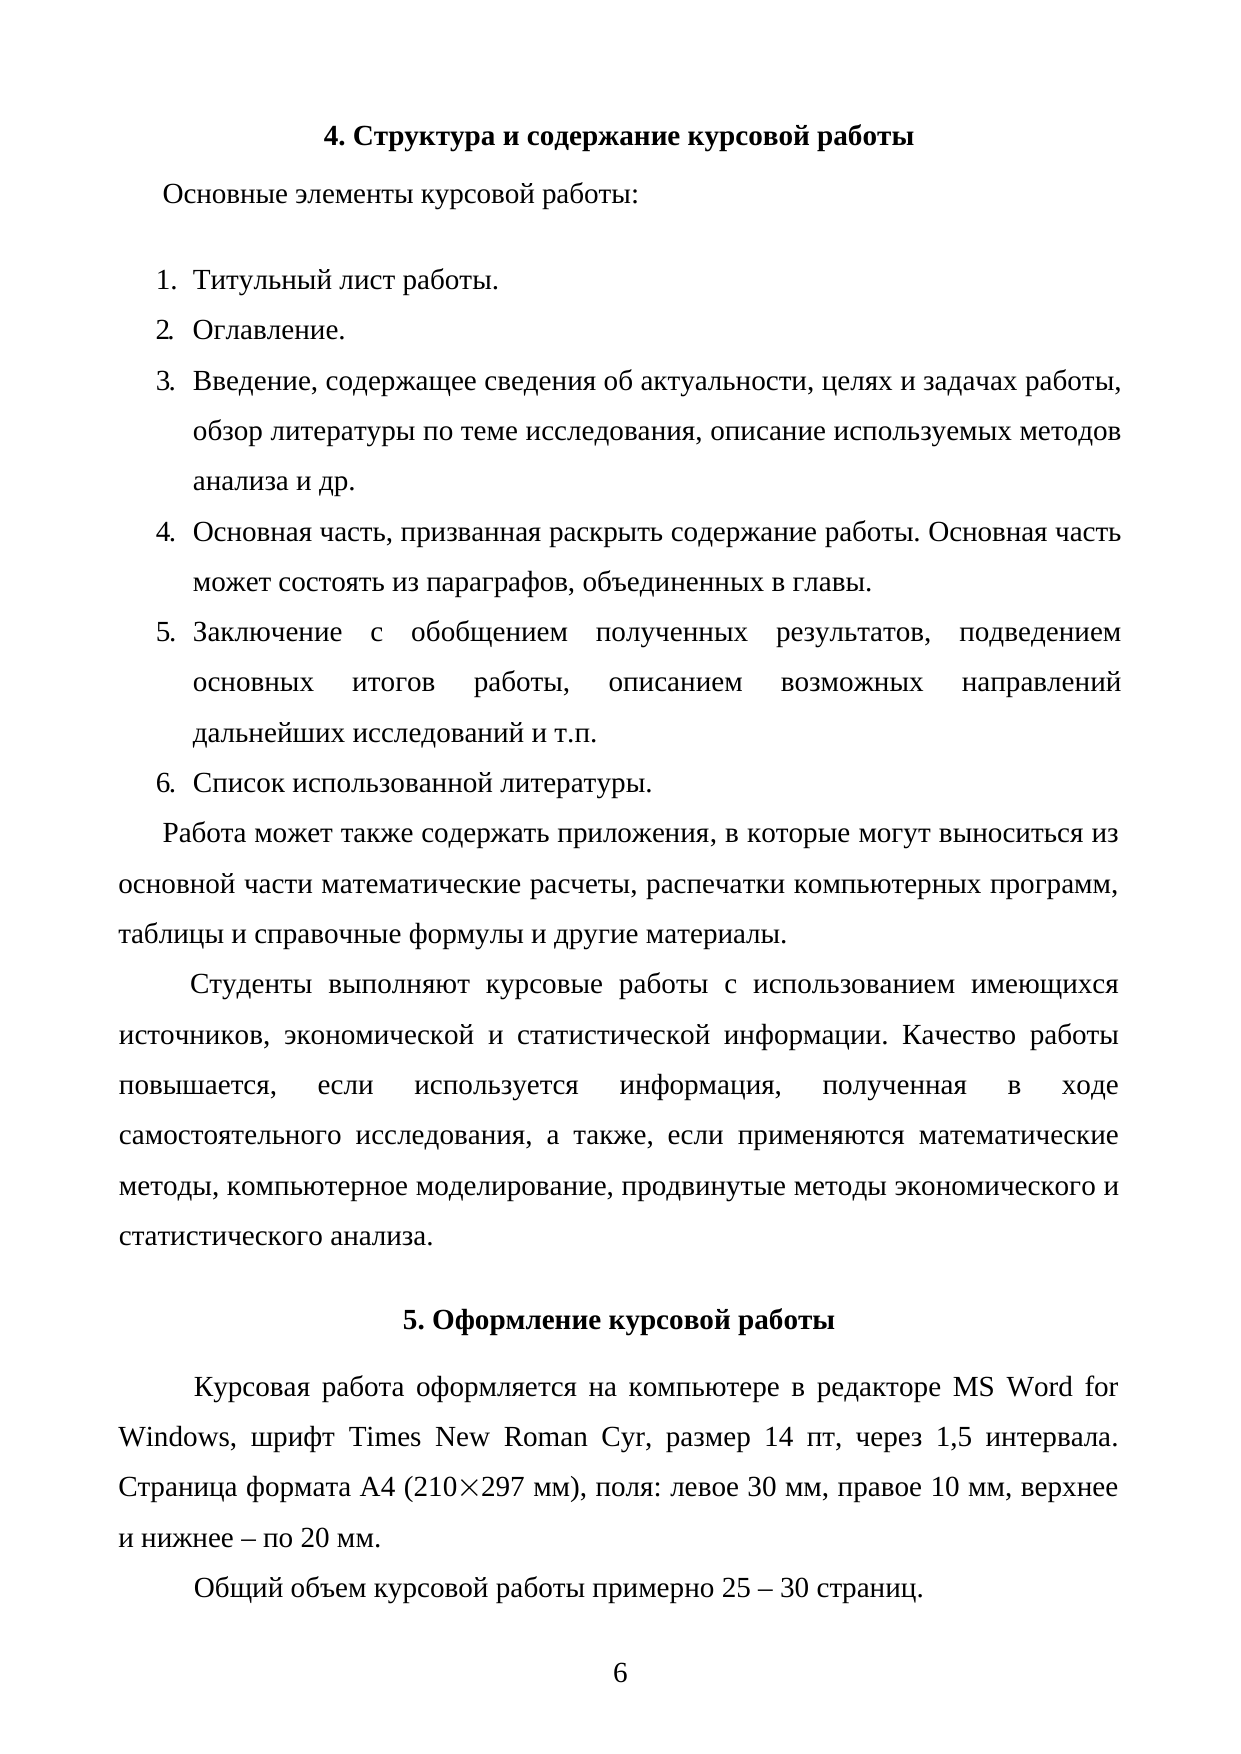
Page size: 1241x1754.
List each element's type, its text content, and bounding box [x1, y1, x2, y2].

text 5. Оформление курсовой работы [118, 1302, 1119, 1335]
text Общий объем курсовой работы примерно 25 – 30 страниц. [118, 1570, 1119, 1604]
text Курсовая работа оформляется на компьютере в редакторе MS Word for Windows, шрифт Times New Roman Cyr, размер 14 пт, через 1,5 интервала. Страница формата А4 (210297 мм), поля: левое , правое , верхнее и нижнее – по . [118, 1369, 1119, 1553]
list Основная часть, призванная раскрыть содержание работы. Основная часть может состоять из параграфов, объединенных в главы. [156, 514, 1122, 597]
list Заключение с обобщением полученных результатов, подведением основных итогов работы, описанием возможных направлений дальнейших исследований и т.п. [156, 614, 1122, 748]
text 4. Структура и содержание курсовой работы [118, 118, 1119, 152]
list Титульный лист работы. [156, 262, 1122, 296]
list Оглавление. [155, 312, 1122, 346]
list Список использованной литературы. [156, 765, 1122, 799]
text Основные элементы курсовой работы: [118, 176, 1119, 209]
text Студенты выполняют курсовые работы с использованием имеющихся источников, экономической и статистической информации. Качество работы повышается, если используется информация, полученная в ходе самостоятельного исследования, а также, если применяются математические методы, компьютерное моделирование, продвинутые методы экономического и статистического анализа. [119, 966, 1119, 1252]
text Работа может также содержать приложения, в которые могут выноситься из основной части математические расчеты, распечатки компьютерных программ, таблицы и справочные формулы и другие материалы. [118, 816, 1119, 950]
list Введение, содержащее сведения об актуальности, целях и задачах работы, обзор литературы по теме исследования, описание используемых методов анализа и др. [156, 363, 1122, 497]
